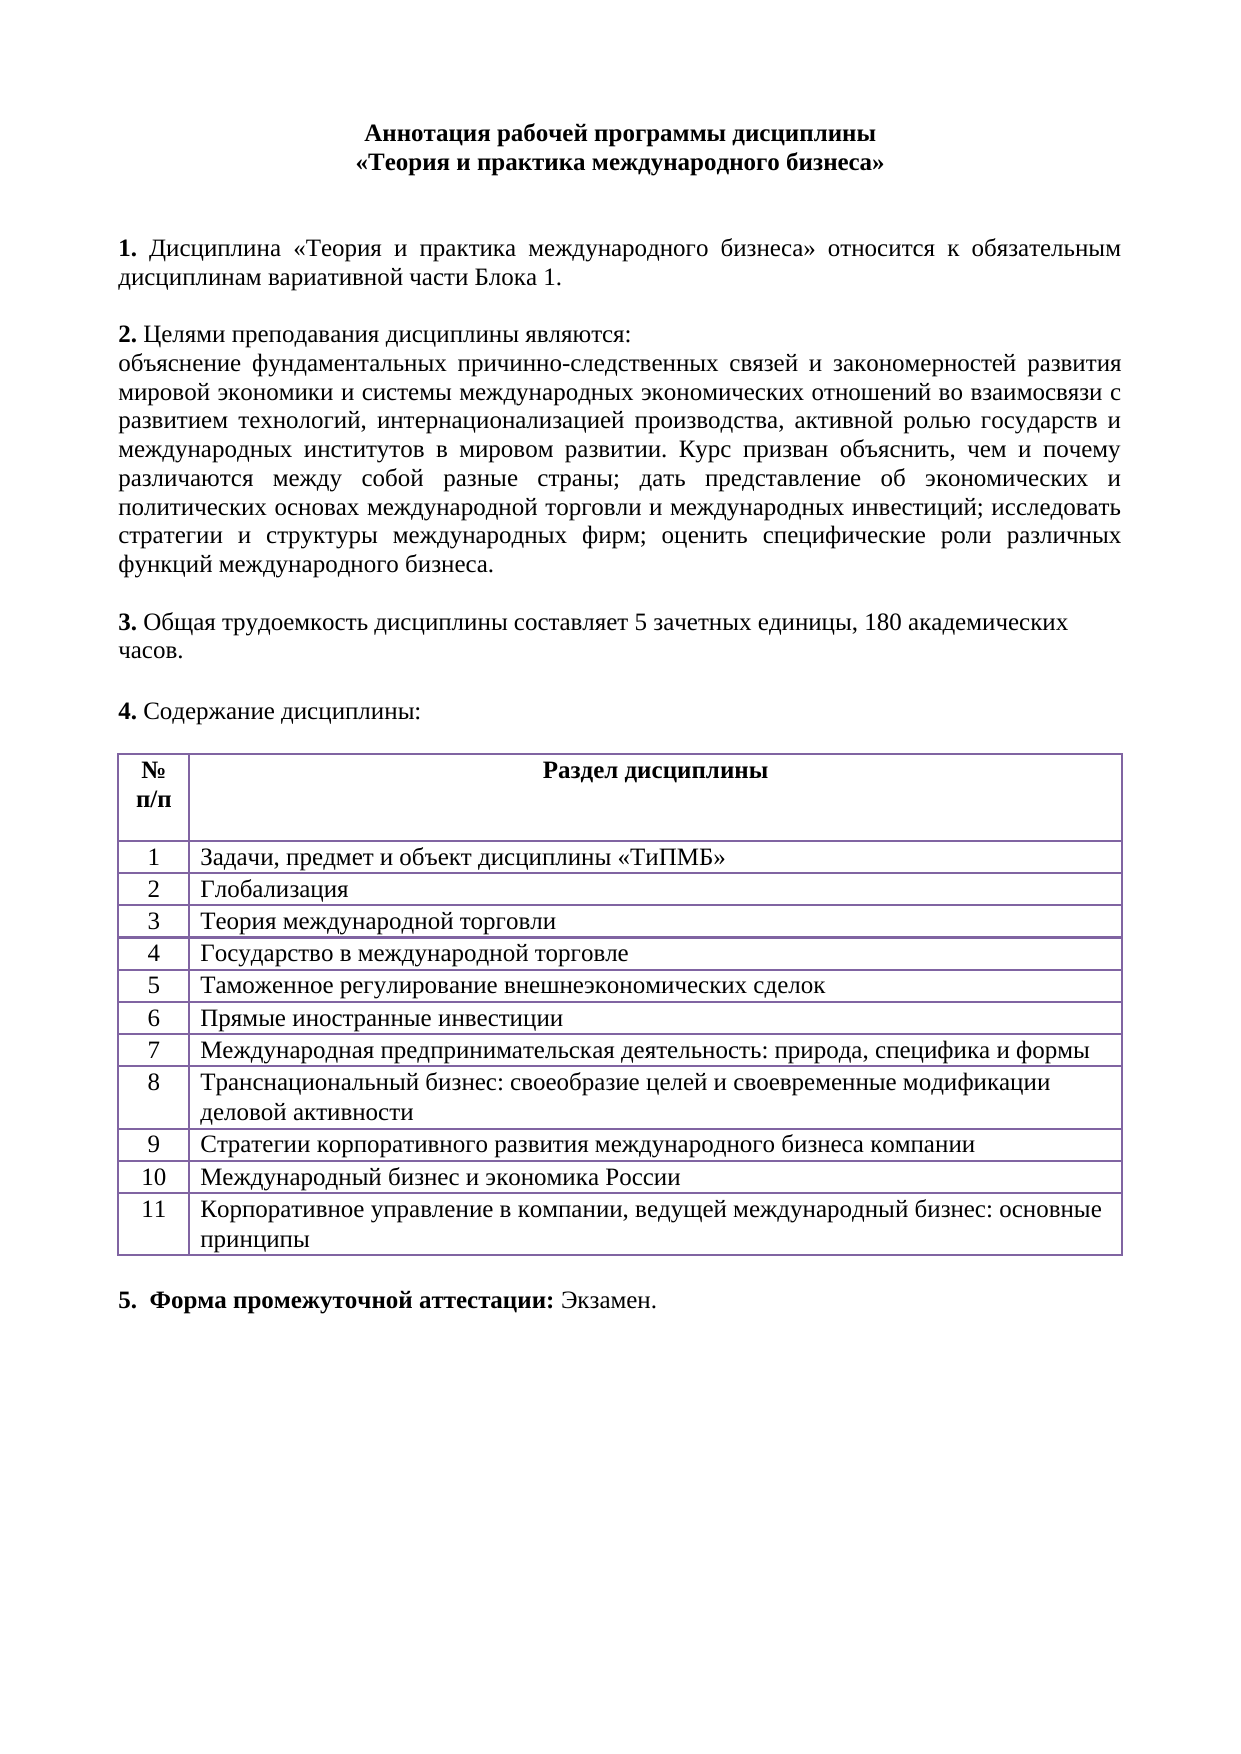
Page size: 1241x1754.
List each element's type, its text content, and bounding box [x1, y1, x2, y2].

table_cell 8 [119, 1067, 188, 1127]
table_cell 7 [119, 1035, 188, 1065]
table_cell 1 [119, 842, 188, 872]
text 1. Дисциплина «Теория и практика международного бизнеса» относится к обязательным дисциплинам вариативной части Блока 1. [118, 233, 1122, 291]
text Аннотация рабочей программы дисциплины [118, 118, 1122, 147]
text 3. Общая трудоемкость дисциплины составляет 5 зачетных единицы, 180 академических [118, 607, 1122, 636]
table_cell Корпоративное управление в компании, ведущей международный бизнес: основные принципы [190, 1194, 1121, 1254]
table_header № п/п [119, 755, 188, 840]
table_header Раздел дисциплины [190, 755, 1121, 840]
table_cell 9 [119, 1130, 188, 1159]
table_cell Международный бизнес и экономика России [190, 1162, 1121, 1192]
table_cell Задачи, предмет и объект дисциплины «ТиПМБ» [190, 842, 1121, 872]
table_cell 3 [119, 906, 188, 936]
table_cell Стратегии корпоративного развития международного бизнеса компании [190, 1130, 1121, 1159]
table_cell 6 [119, 1003, 188, 1033]
table_cell 10 [119, 1162, 188, 1192]
table_cell 5 [119, 971, 188, 1001]
text «Теория и практика международного бизнеса» [118, 147, 1122, 176]
table_cell Международная предпринимательская деятельность: природа, специфика и формы [190, 1035, 1121, 1065]
text часов. [118, 636, 1122, 664]
text объяснение фундаментальных причинно-следственных связей и закономерностей развития мировой экономики и системы международных экономических отношений во взаимосвязи с развитием технологий, интернационализацией производства, активной ролью государств и международных институтов в мировом развитии. Курс призван объяснить, чем и почему различаются между собой разные страны; дать представление об экономических и политических основах международной торговли и международных инвестиций; исследовать стратегии и структуры международных фирм; оценить специфические роли различных функций международного бизнеса. [118, 348, 1122, 578]
table_cell Теория международной торговли [190, 906, 1121, 936]
text 4. Содержание дисциплины: [118, 696, 1152, 724]
table_cell 4 [119, 939, 188, 968]
text 2. Целями преподавания дисциплины являются: [118, 319, 1122, 348]
table_cell Таможенное регулирование внешнеэкономических сделок [190, 971, 1121, 1001]
table_cell 11 [119, 1194, 188, 1254]
table_cell Государство в международной торговле [190, 939, 1121, 968]
table_cell 2 [119, 874, 188, 904]
text 5. Форма промежуточной аттестации: Экзамен. [118, 1285, 1152, 1314]
table_cell Глобализация [190, 874, 1121, 904]
table_cell Транснациональный бизнес: своеобразие целей и своевременные модификации деловой активности [190, 1067, 1121, 1127]
table_cell Прямые иностранные инвестиции [190, 1003, 1121, 1033]
